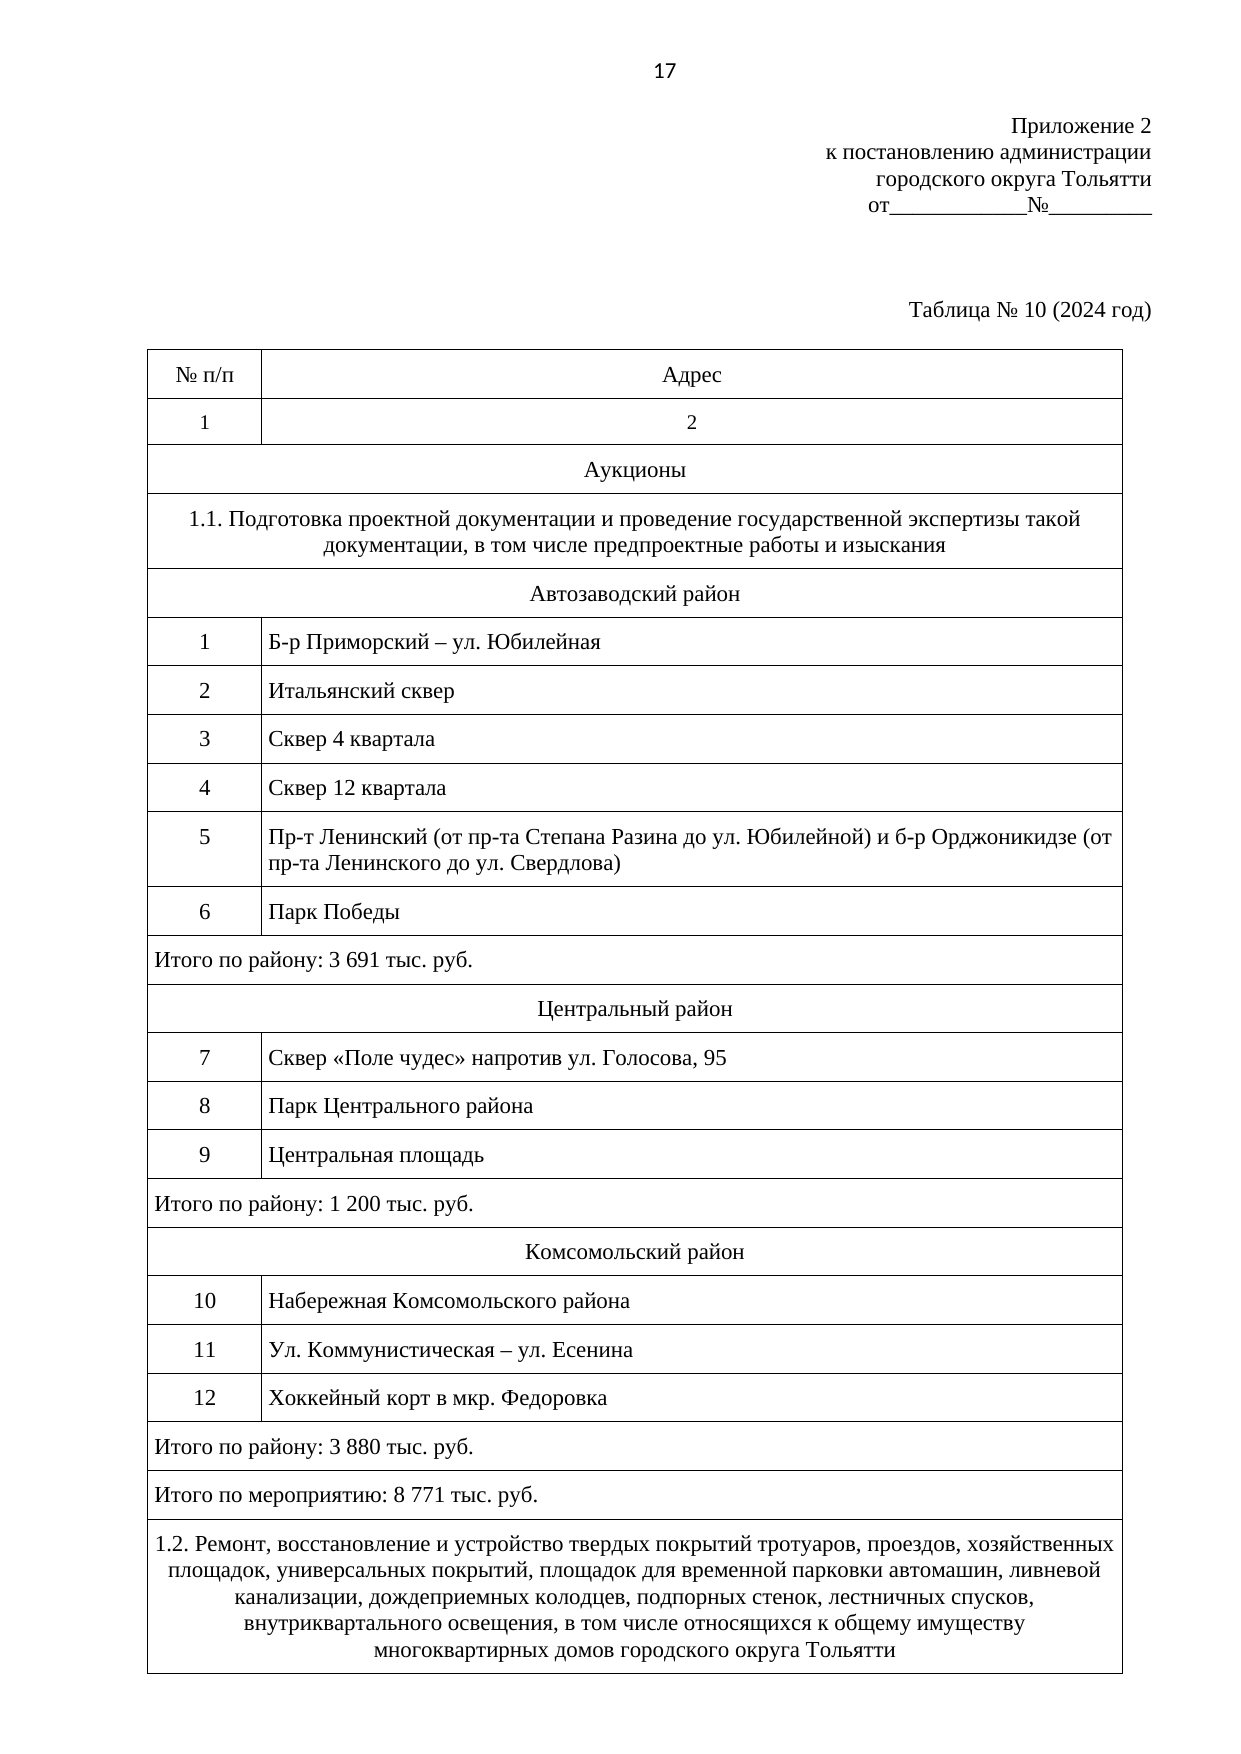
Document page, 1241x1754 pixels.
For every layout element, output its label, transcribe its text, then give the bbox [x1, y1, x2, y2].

table_cell Итого по району: 1 200 тыс. руб. [148, 1179, 1122, 1227]
table_cell 3 [148, 715, 261, 762]
table_cell Ул. Коммунистическая – ул. Есенина [262, 1325, 1122, 1373]
table_cell 10 [148, 1276, 261, 1324]
table_cell 6 [148, 887, 261, 935]
table_cell Центральный район [148, 985, 1122, 1032]
table_header Адрес [262, 350, 1122, 398]
table_cell 2 [148, 666, 261, 714]
table_cell Центральная площадь [262, 1130, 1122, 1178]
text Таблица № 10 (2024 год) [177, 297, 1152, 323]
table_cell 8 [148, 1082, 261, 1129]
table_cell Б-р Приморский – ул. Юбилейная [262, 618, 1122, 665]
table_cell Хоккейный корт в мкр. Федоровка [262, 1374, 1122, 1421]
table_cell 1 [148, 399, 261, 444]
table_cell 12 [148, 1374, 261, 1421]
text Приложение 2 [177, 112, 1152, 138]
table_cell 7 [148, 1033, 261, 1081]
table_cell 4 [148, 764, 261, 811]
table_cell Комсомольский район [148, 1228, 1122, 1275]
table_cell 1.1. Подготовка проектной документации и проведение государственной экспертизы такой документации, в том числе предпроектные работы и изыскания [148, 494, 1122, 568]
table_cell Итого по мероприятию: 8 771 тыс. руб. [148, 1471, 1122, 1518]
text от____________№_________ [177, 191, 1152, 217]
table_cell Сквер 4 квартала [262, 715, 1122, 762]
table_cell Парк Победы [262, 887, 1122, 935]
table_cell Итого по району: 3 691 тыс. руб. [148, 936, 1122, 983]
table_cell 11 [148, 1325, 261, 1373]
table_cell 1 [148, 618, 261, 665]
table_cell Пр-т Ленинский (от пр-та Степана Разина до ул. Юбилейной) и б-р Орджоникидзе (от пр-та Ленинского до ул. Свердлова) [262, 812, 1122, 886]
table_cell Набережная Комсомольского района [262, 1276, 1122, 1324]
table_cell Итого по району: 3 880 тыс. руб. [148, 1422, 1122, 1470]
table_cell Итальянский сквер [262, 666, 1122, 714]
text городского округа Тольятти [177, 165, 1152, 191]
table_cell Парк Центрального района [262, 1082, 1122, 1129]
table_cell Сквер «Поле чудес» напротив ул. Голосова, 95 [262, 1033, 1122, 1081]
table_header № п/п [148, 350, 261, 398]
table_cell 9 [148, 1130, 261, 1178]
table_cell 2 [262, 399, 1122, 444]
table_cell Автозаводский район [148, 569, 1122, 617]
text к постановлению администрации [177, 138, 1152, 165]
table_cell 1.2. Ремонт, восстановление и устройство твердых покрытий тротуаров, проездов, хозяйственных площадок, универсальных покрытий, площадок для временной парковки автомашин, ливневой канализации, дождеприемных колодцев, подпорных стенок, лестничных спусков, внутриквартального освещения, в том числе относящихся к общему имуществу многоквартирных домов городского округа Тольятти [148, 1520, 1122, 1673]
table_cell Аукционы [148, 445, 1122, 493]
table_cell Сквер 12 квартала [262, 764, 1122, 811]
table_cell 5 [148, 812, 261, 886]
